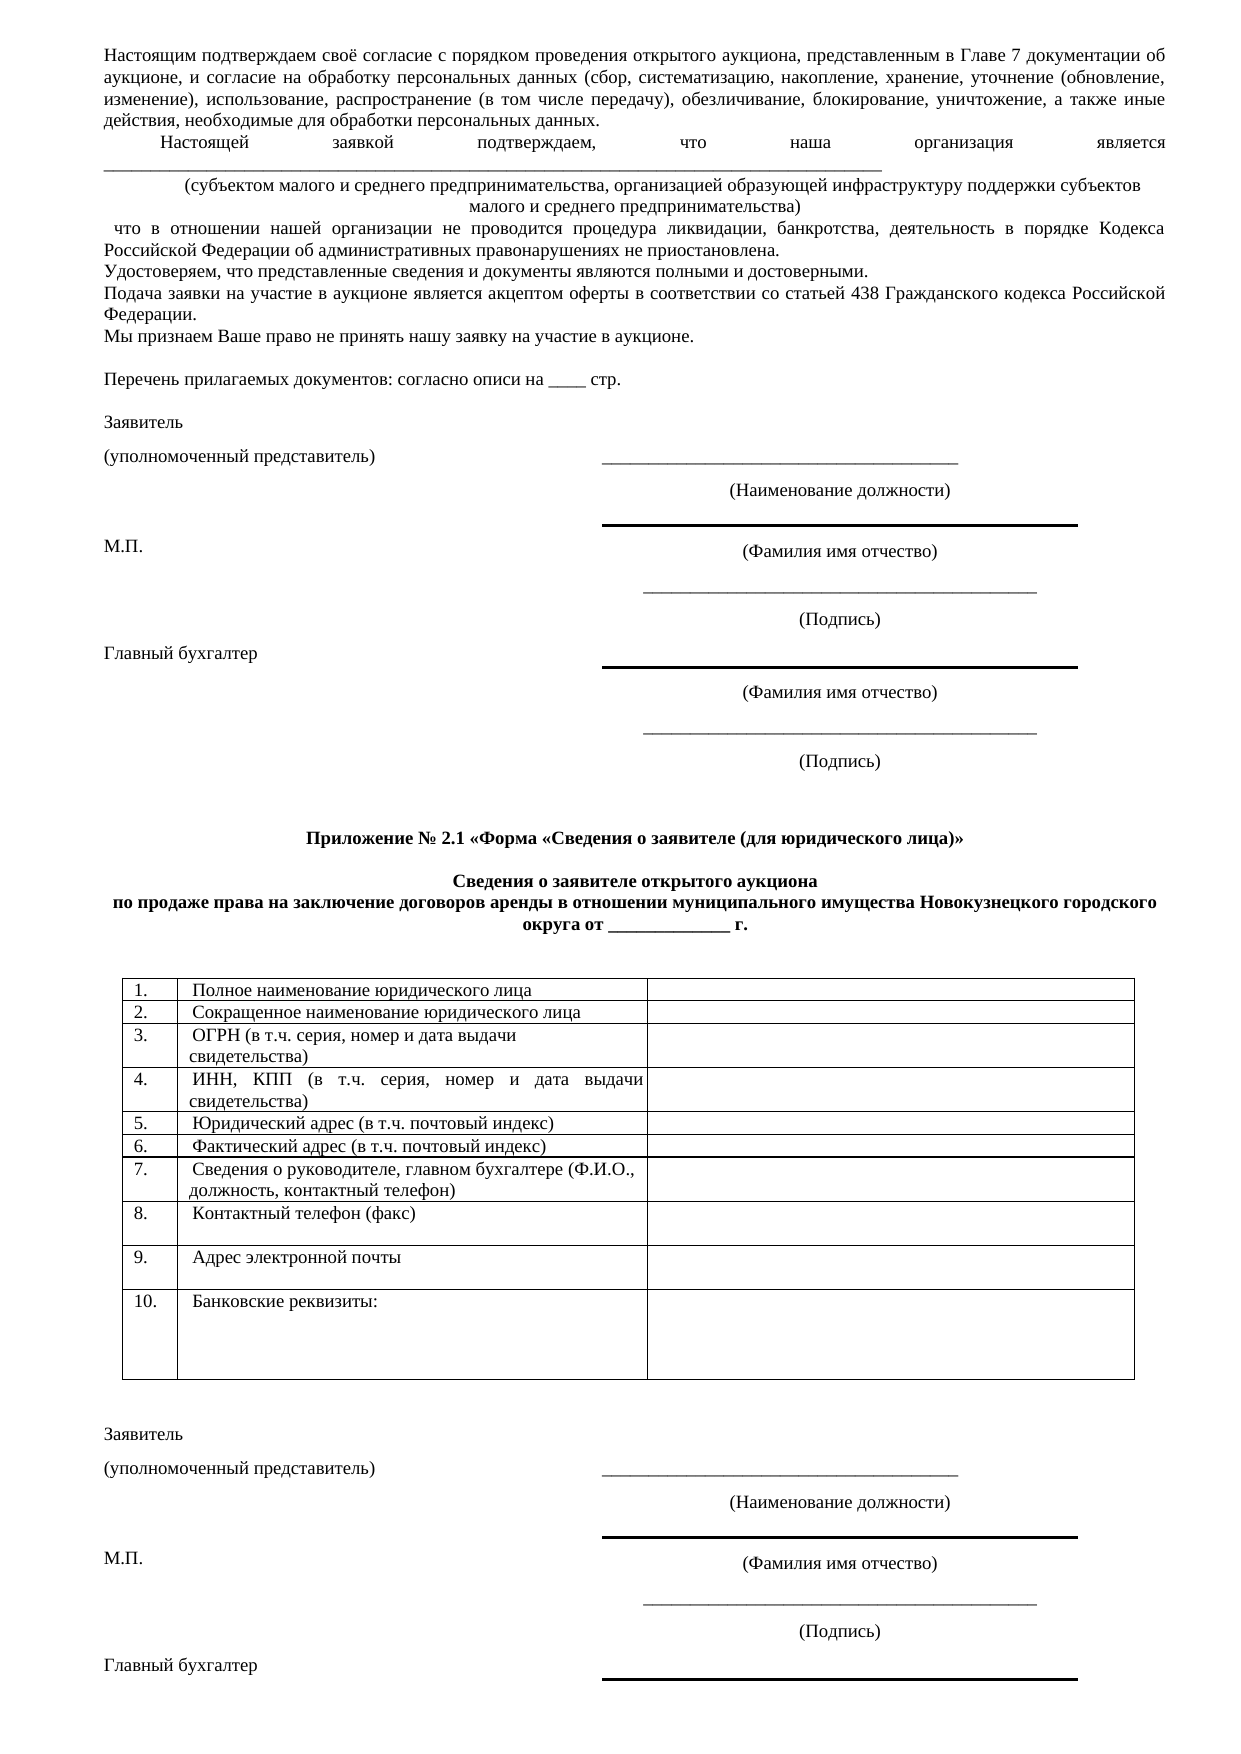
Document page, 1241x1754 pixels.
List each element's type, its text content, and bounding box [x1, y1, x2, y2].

table_header [648, 979, 1134, 1000]
table_cell [648, 1024, 1134, 1067]
text Мы признаем Ваше право не принять нашу заявку на участие в аукционе. [103, 325, 1167, 346]
table_cell [648, 1158, 1134, 1201]
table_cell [591, 1654, 1089, 1693]
table_cell 4. [123, 1068, 177, 1111]
text Настоящим подтверждаем своё согласие с порядком проведения открытого аукциона, представленным в Главе 7 документации об аукционе, и согласие на обработку персональных данных (сбор, систематизацию, накопление, хранение, уточнение (обновление, изменение), использование, распространение (в том числе передачу), обезличивание, блокирование, уничтожение, а также иные действия, необходимые для обработки персональных данных. [103, 44, 1167, 131]
table_header Полное наименование юридического лица [178, 979, 647, 1000]
table_cell 5. [123, 1112, 177, 1134]
table_cell 9. [123, 1246, 177, 1289]
table_cell (Фамилия имя отчество) __________________________________________ (Подпись) [591, 642, 1089, 783]
table_header 1. [123, 979, 177, 1000]
text что в отношении нашей организации не проводится процедура ликвидации, банкротства, деятельность в порядке Кодекса Российской Федерации об административных правонарушениях не приостановлена. [103, 217, 1167, 260]
table_cell [648, 1290, 1134, 1379]
text Приложение № 2.1 «Форма «Сведения о заявителе (для юридического лица)» [103, 827, 1167, 848]
table_cell Главный бухгалтер [92, 642, 591, 783]
table_cell 7. [123, 1158, 177, 1201]
table_cell 2. [123, 1001, 177, 1023]
table_cell 3. [123, 1024, 177, 1067]
table_cell Сокращенное наименование юридического лица [178, 1001, 647, 1023]
table_cell ИНН, КПП (в т.ч. серия, номер и дата выдачи свидетельства) [178, 1068, 647, 1111]
text Подача заявки на участие в аукционе является акцептом оферты в соответствии со статьей 438 Гражданского кодекса Российской Федерации. [103, 282, 1167, 325]
table_header Заявитель (уполномоченный представитель) [92, 411, 591, 501]
table_cell [648, 1112, 1134, 1134]
table_cell Главный бухгалтер [92, 1654, 591, 1693]
table_header ______________________________________ (Наименование должности) [591, 1423, 1089, 1513]
table_cell 8. [123, 1202, 177, 1245]
table_cell Юридический адрес (в т.ч. почтовый индекс) [178, 1112, 647, 1134]
text Перечень прилагаемых документов: согласно описи на ____ стр. [103, 368, 1167, 389]
table_cell (Фамилия имя отчество) __________________________________________ (Подпись) [591, 501, 1089, 642]
text по продаже права на заключение договоров аренды в отношении муниципального имущества Новокузнецкого городского округа от _____________ г. [103, 891, 1167, 934]
table_cell [648, 1246, 1134, 1289]
table_cell М.П. [92, 501, 591, 642]
table_cell Сведения о руководителе, главном бухгалтере (Ф.И.О., должность, контактный телефон) [178, 1158, 647, 1201]
table_cell Адрес электронной почты [178, 1246, 647, 1289]
table_cell [648, 1068, 1134, 1111]
table_cell ОГРН (в т.ч. серия, номер и дата выдачи свидетельства) [178, 1024, 647, 1067]
table_cell [648, 1135, 1134, 1156]
text Удостоверяем, что представленные сведения и документы являются полными и достоверными. [103, 260, 1167, 282]
table_cell М.П. [92, 1513, 591, 1654]
table_cell Банковские реквизиты: [178, 1290, 647, 1379]
table_header ______________________________________ (Наименование должности) [591, 411, 1089, 501]
table_header Заявитель (уполномоченный представитель) [92, 1423, 591, 1513]
table_cell Контактный телефон (факс) [178, 1202, 647, 1245]
text Настоящей заявкой подтверждаем, что наша организация является ___________________________________________________________________________________ [103, 131, 1167, 174]
table_cell [648, 1001, 1134, 1023]
text (субъектом малого и среднего предпринимательства, организацией образующей инфраструктуру поддержки субъектов малого и среднего предпринимательства) [103, 174, 1167, 217]
table_cell 6. [123, 1135, 177, 1156]
table_cell Фактический адрес (в т.ч. почтовый индекс) [178, 1135, 647, 1156]
table_cell [648, 1202, 1134, 1245]
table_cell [591, 1513, 1089, 1654]
text Сведения о заявителе открытого аукциона [103, 870, 1167, 891]
table_cell 10. [123, 1290, 177, 1379]
